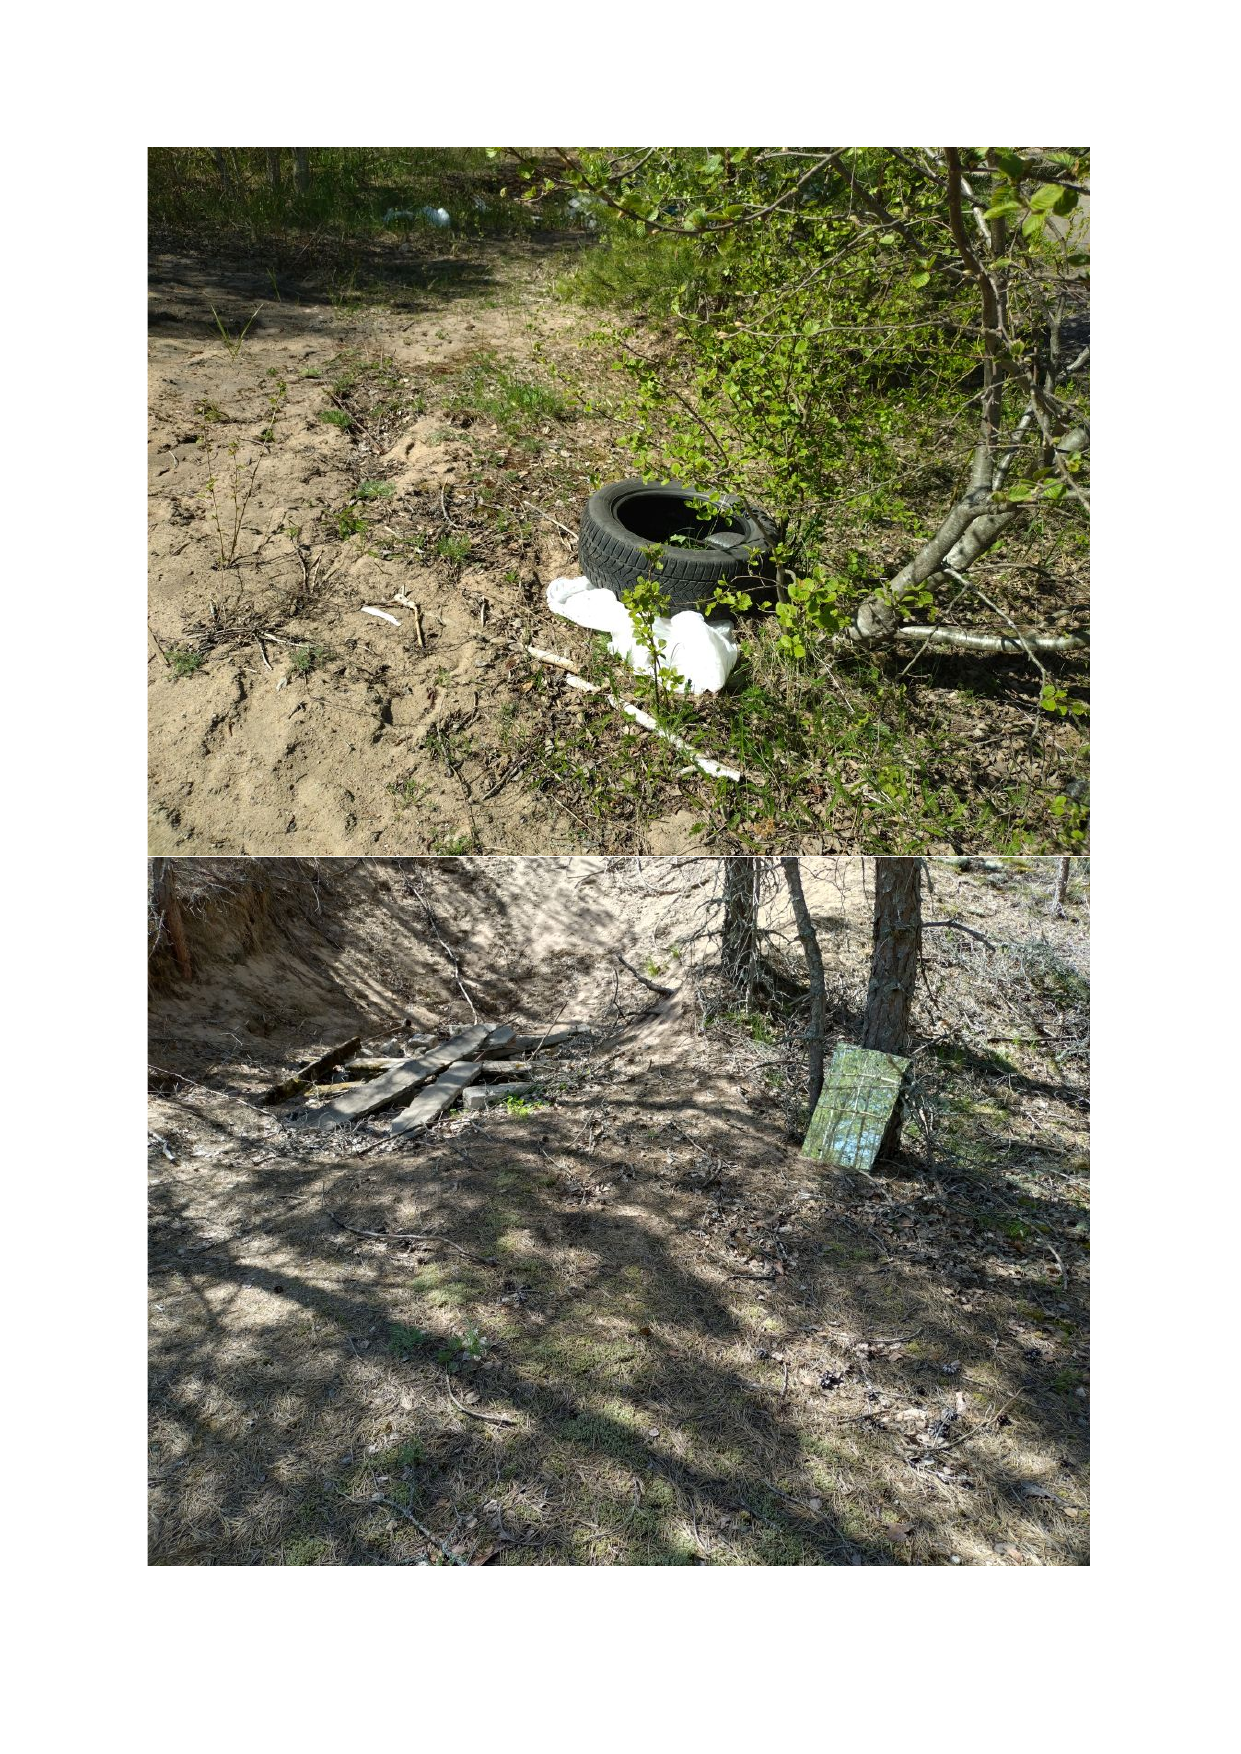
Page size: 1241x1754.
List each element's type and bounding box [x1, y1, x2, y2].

picture [147, 147, 1090, 856]
picture [147, 857, 1090, 1566]
